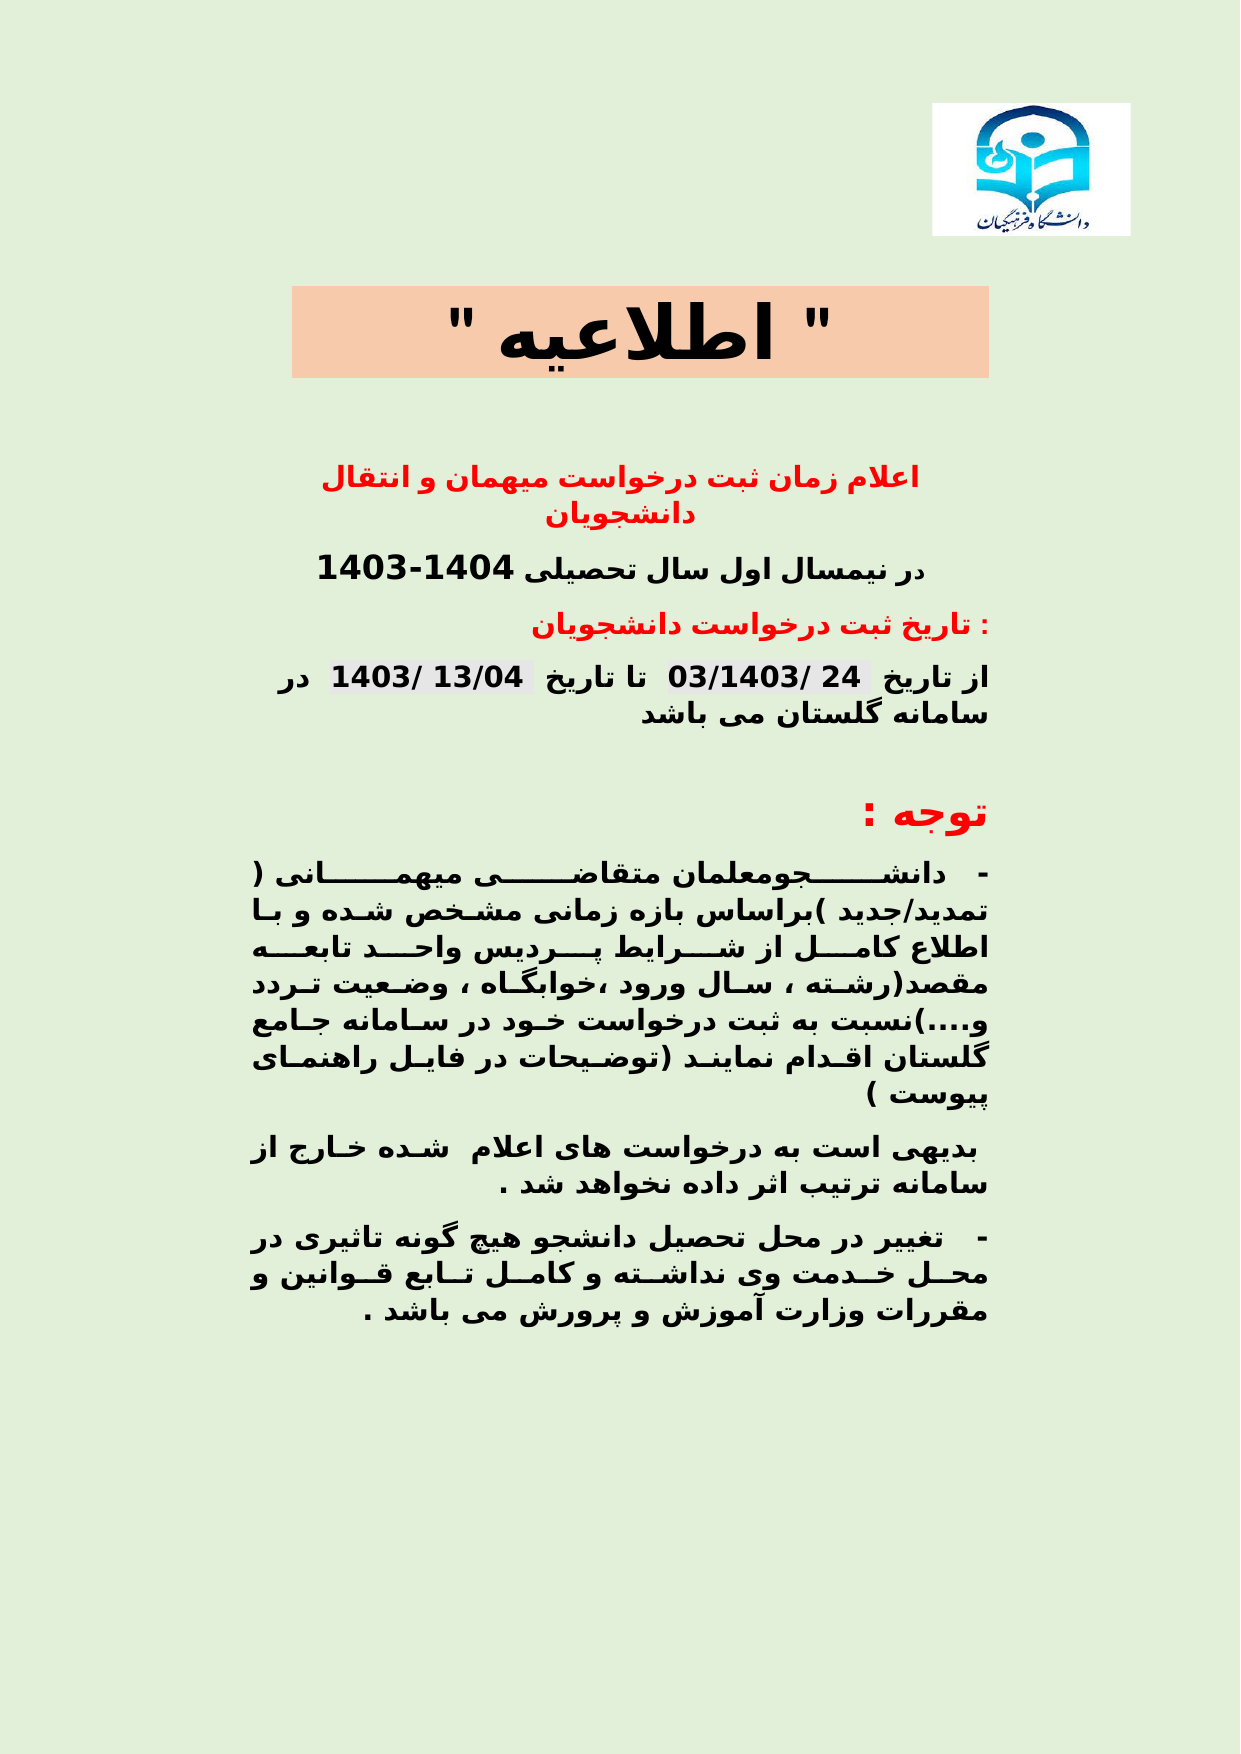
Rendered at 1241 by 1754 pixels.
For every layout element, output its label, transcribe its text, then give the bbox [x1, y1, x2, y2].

text تاریخ ثبت درخواست دانشجویان : [251, 607, 989, 641]
text " اطلاعیه " [292, 286, 989, 378]
picture [932, 103, 1131, 236]
text توجه : [251, 750, 989, 836]
text در نیمسال اول سال تحصیلی 1404-1403 [251, 548, 989, 587]
text از تاریخ 24 /03/1403 تا تاریخ 13/04 /1403 در سامانه گلستان می باشد [251, 660, 989, 731]
text - تغییر در محل تحصیل دانشجو هیچ گونه تاثیری در محل خدمت وی نداشته و کامل تابع قوانین و مقررات وزارت آموزش و پرورش می باشد . [251, 1220, 989, 1327]
text بدیهی است به درخواست های اعلام شده خارج از سامانه ترتیب اثر داده نخواهد شد . [251, 1130, 989, 1201]
text اعلام زمان ثبت درخواست میهمان و انتقال دانشجویان [251, 459, 989, 529]
text - دانشجومعلمان متقاضی میهمانی ( تمدید/جدید )براساس بازه زمانی مشخص شده و با اطلاع کامل از شرایط پردیس واحد تابعه مقصد(رشته ، سال ورود ،خوابگاه ، وضعیت تردد و....)نسبت به ثبت درخواست خود در سامانه جامع گلستان اقدام نمایند (توضیحات در فایل راهنمای پیوست ) [251, 857, 989, 1111]
